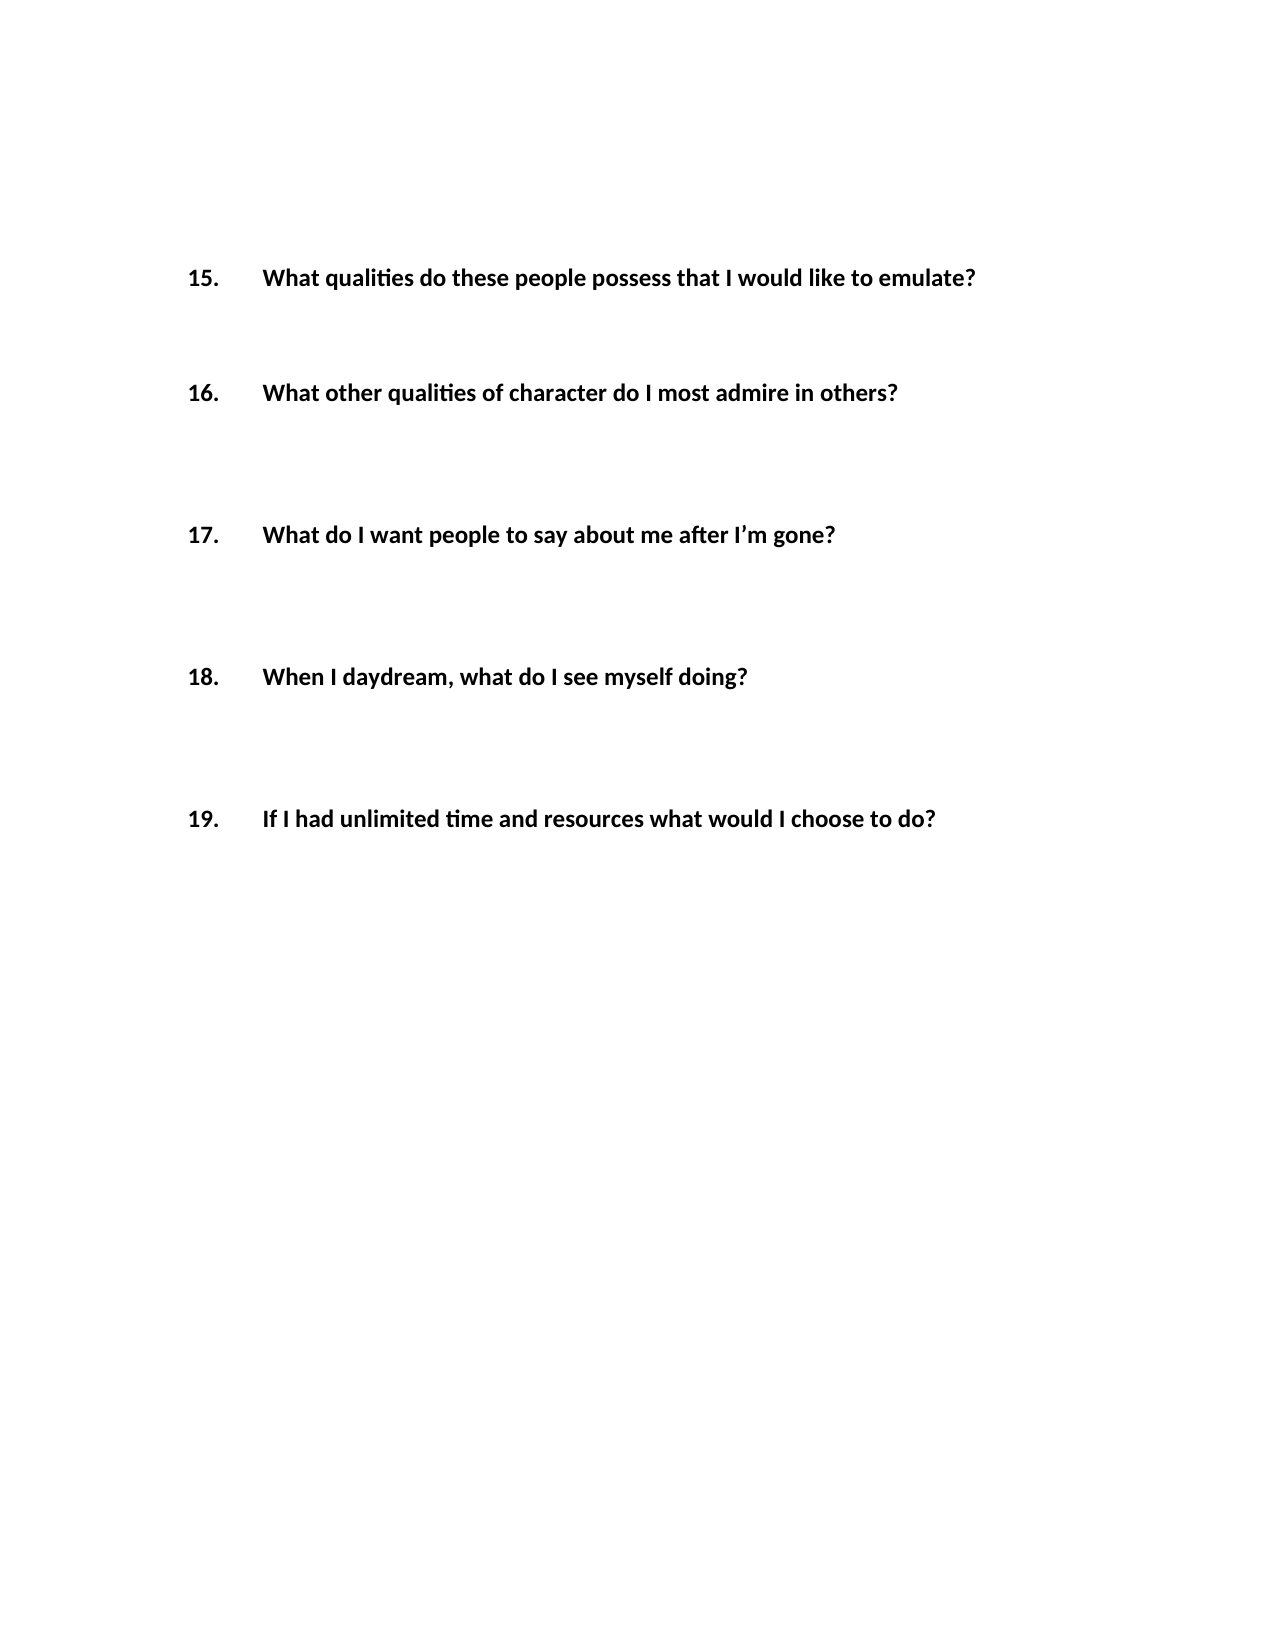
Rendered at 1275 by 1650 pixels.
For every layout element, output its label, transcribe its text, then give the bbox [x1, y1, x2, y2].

list When I daydream, what do I see myself doing? [187, 661, 1125, 692]
list What other qualities of character do I most admire in others? [187, 377, 1125, 407]
list What qualities do these people possess that I would like to emulate? [187, 262, 1125, 292]
list What do I want people to say about me after I’m gone? [187, 519, 1125, 549]
list If I had unlimited time and resources what would I choose to do? [187, 803, 1125, 834]
